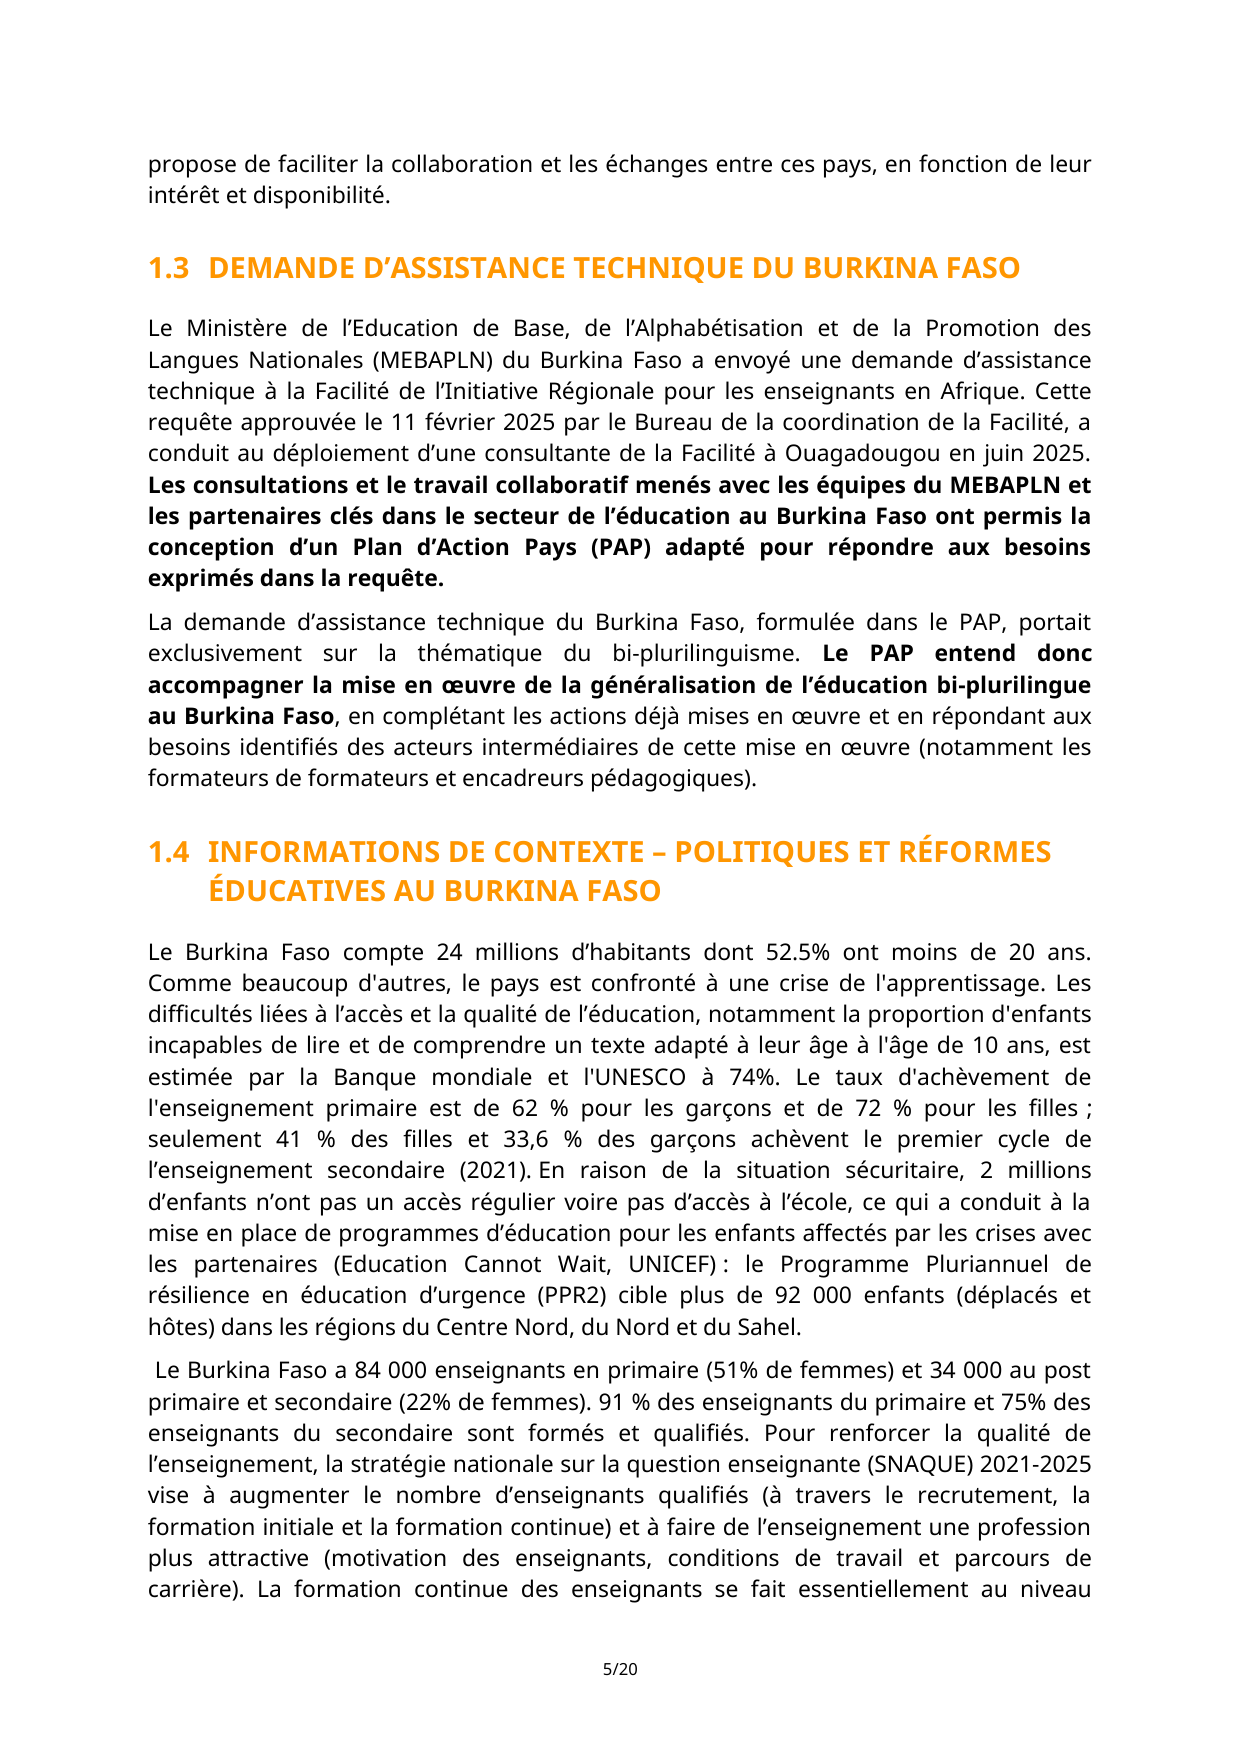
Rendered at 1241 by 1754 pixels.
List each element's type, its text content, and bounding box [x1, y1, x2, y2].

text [148, 148, 1093, 210]
text La demande d’assistance technique du Burkina Faso, formulée dans le PAP, portait exclusivement sur la thématique du bi-plurilinguisme. Le PAP entend donc accompagner la mise en œuvre de la généralisation de l’éducation bi-plurilingue au Burkina Faso, en complétant les actions déjà mises en œuvre et en répondant aux besoins identifiés des acteurs intermédiaires de cette mise en œuvre (notamment les formateurs de formateurs et encadreurs pédagogiques). [148, 606, 1093, 793]
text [148, 1354, 1093, 1604]
subtitle DEMANDE D’ASSISTANCE TECHNIQUE DU BURKINA FASO [148, 248, 1093, 287]
text Le Ministère de l’Education de Base, de l’Alphabétisation et de la Promotion des Langues Nationales (MEBAPLN) du Burkina Faso a envoyé une demande d’assistance technique à la Facilité de l’Initiative Régionale pour les enseignants en Afrique. Cette requête approuvée le 11 février 2025 par le Bureau de la coordination de la Facilité, a conduit au déploiement d’une consultante de la Facilité à Ouagadougou en juin 2025. Les consultations et le travail collaboratif menés avec les équipes du MEBAPLN et les partenaires clés dans le secteur de l’éducation au Burkina Faso ont permis la conception d’un Plan d’Action Pays (PAP) adapté pour répondre aux besoins exprimés dans la requête. [148, 312, 1093, 593]
subtitle INFORMATIONS DE CONTEXTE – POLITIQUES ET RÉFORMES ÉDUCATIVES AU BURKINA FASO [148, 831, 1093, 910]
text Le Burkina Faso compte 24 millions d’habitants dont 52.5% ont moins de 20 ans. Comme beaucoup d'autres, le pays est confronté à une crise de l'apprentissage. Les difficultés liées à l’accès et la qualité de l’éducation, notamment la proportion d'enfants incapables de lire et de comprendre un texte adapté à leur âge à l'âge de 10 ans, est estimée par la Banque mondiale et l'UNESCO à 74%. Le taux d'achèvement de l'enseignement primaire est de 62 % pour les garçons et de 72 % pour les filles ; seulement 41 % des filles et 33,6 % des garçons achèvent le premier cycle de l’enseignement secondaire (2021). En raison de la situation sécuritaire, 2 millions d’enfants n’ont pas un accès régulier voire pas d’accès à l’école, ce qui a conduit à la mise en place de programmes d’éducation pour les enfants affectés par les crises avec les partenaires (Education Cannot Wait, UNICEF) : le Programme Pluriannuel de résilience en éducation d’urgence (PPR2) cible plus de 92 000 enfants (déplacés et hôtes) dans les régions du Centre Nord, du Nord et du Sahel. [148, 935, 1093, 1342]
